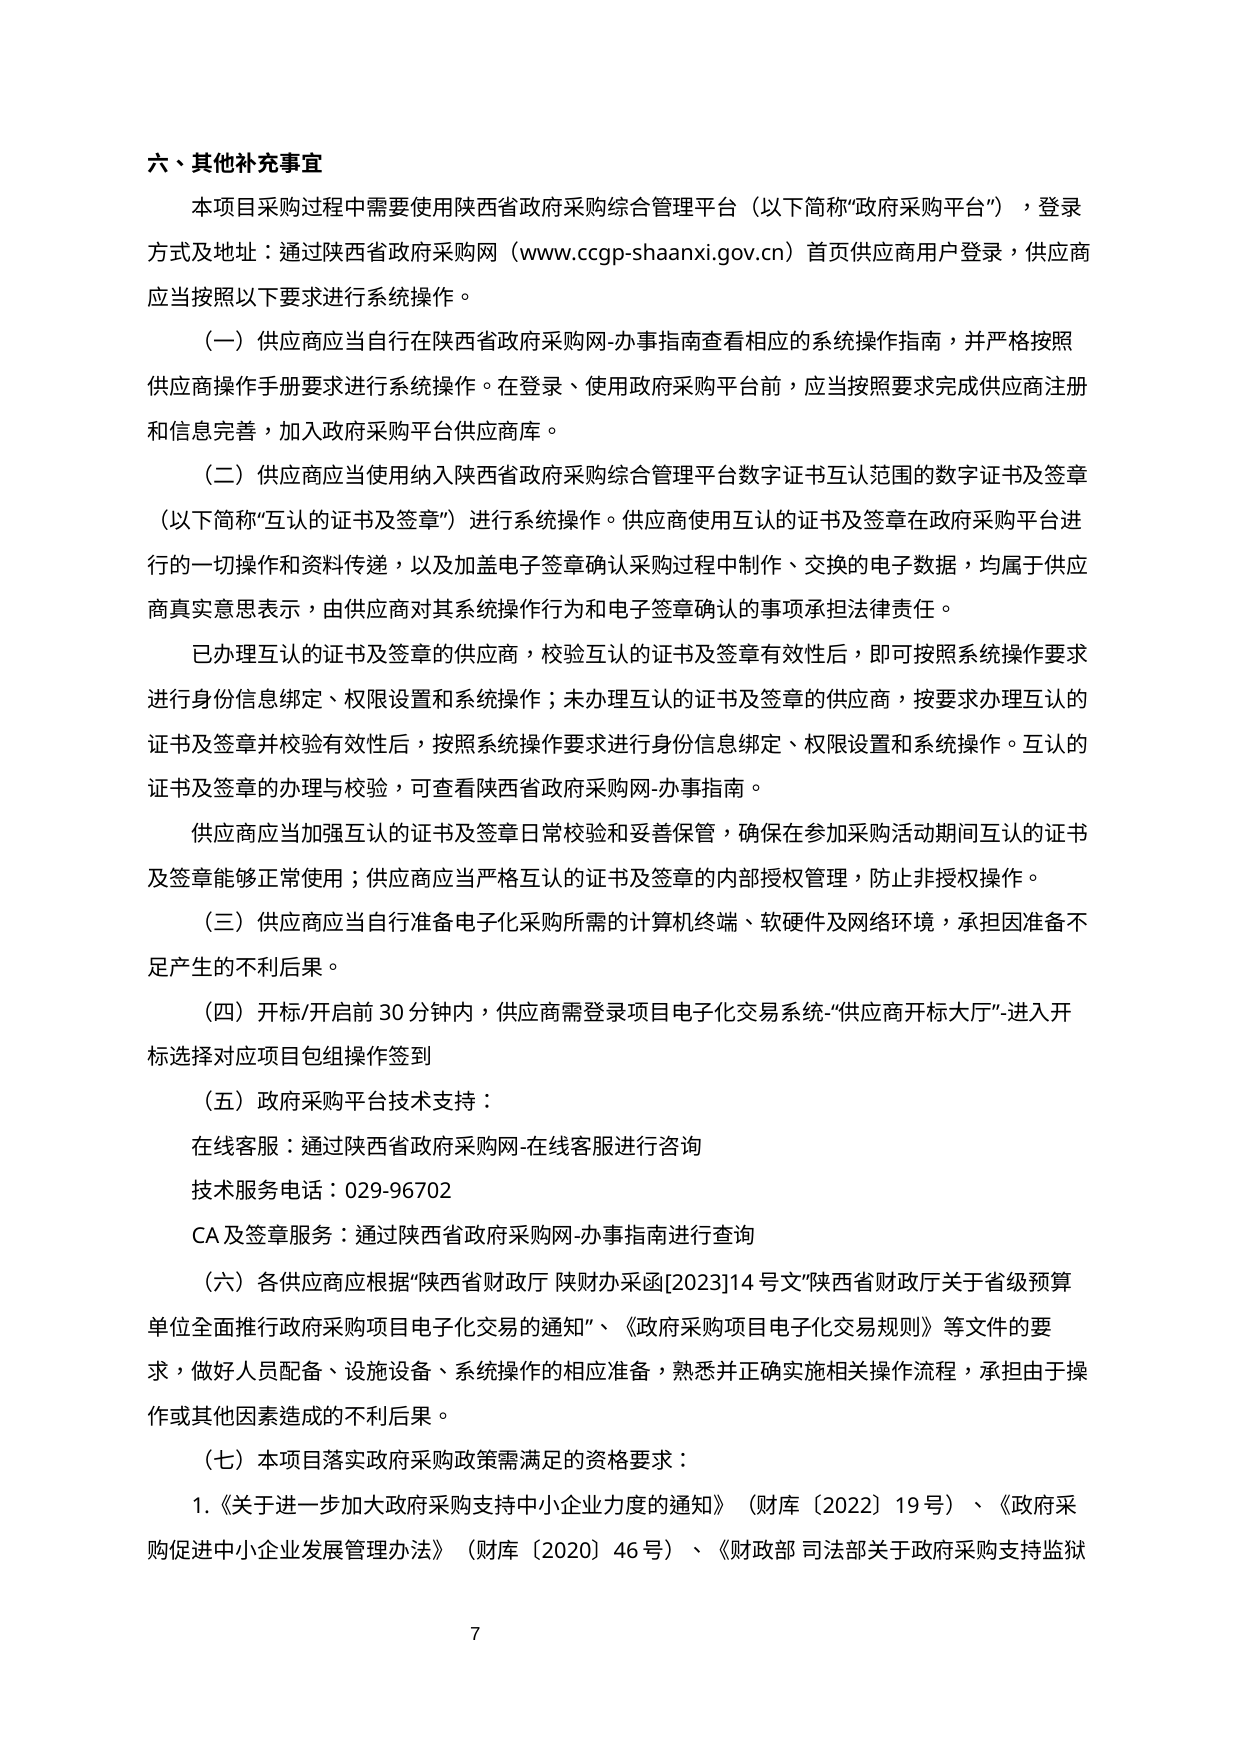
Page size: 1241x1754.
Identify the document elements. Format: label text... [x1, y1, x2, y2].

text 在线客服：通过陕西省政府采购网-在线客服进行咨询 [148, 1131, 1093, 1161]
list （七）本项目落实政府采购政策需满足的资格要求： [148, 1446, 1093, 1475]
list （六）各供应商应根据“陕西省财政厅 陕财办采函[2023]14号文”陕西省财政厅关于省级预算单位全面推行政府采购项目电子化交易的通知”、《政府采购项目电子化交易规则》等文件的要求，做好人员配备、设施设备、系统操作的相应准备，熟悉并正确实施相关操作流程，承担由于操作或其他因素造成的不利后果。 [148, 1265, 1093, 1431]
text 技术服务电话：029-96702 [148, 1175, 1093, 1205]
text （三）供应商应当自行准备电子化采购所需的计算机终端、软硬件及网络环境，承担因准备不足产生的不利后果。 [148, 907, 1093, 982]
text （四）开标/开启前30分钟内，供应商需登录项目电子化交易系统-“供应商开标大厅”-进入开标选择对应项目包组操作签到 [148, 997, 1093, 1071]
text 六、其他补充事宜 [148, 148, 1093, 177]
text CA及签章服务：通过陕西省政府采购网-办事指南进行查询 [148, 1220, 1093, 1250]
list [148, 1490, 1093, 1565]
text 本项目采购过程中需要使用陕西省政府采购综合管理平台（以下简称“政府采购平台”），登录方式及地址：通过陕西省政府采购网（www.ccgp-shaanxi.gov.cn）首页供应商用户登录，供应商应当按照以下要求进行系统操作。 [148, 192, 1093, 311]
text 供应商应当加强互认的证书及签章日常校验和妥善保管，确保在参加采购活动期间互认的证书及签章能够正常使用；供应商应当严格互认的证书及签章的内部授权管理，防止非授权操作。 [148, 818, 1093, 892]
text （一）供应商应当自行在陕西省政府采购网-办事指南查看相应的系统操作指南，并严格按照供应商操作手册要求进行系统操作。在登录、使用政府采购平台前，应当按照要求完成供应商注册和信息完善，加入政府采购平台供应商库。 [148, 326, 1093, 446]
text （五）政府采购平台技术支持： [148, 1086, 1093, 1116]
text 已办理互认的证书及签章的供应商，校验互认的证书及签章有效性后，即可按照系统操作要求进行身份信息绑定、权限设置和系统操作；未办理互认的证书及签章的供应商，按要求办理互认的证书及签章并校验有效性后，按照系统操作要求进行身份信息绑定、权限设置和系统操作。互认的证书及签章的办理与校验，可查看陕西省政府采购网-办事指南。 [148, 639, 1093, 803]
text （二）供应商应当使用纳入陕西省政府采购综合管理平台数字证书互认范围的数字证书及签章（以下简称“互认的证书及签章”）进行系统操作。供应商使用互认的证书及签章在政府采购平台进行的一切操作和资料传递，以及加盖电子签章确认采购过程中制作、交换的电子数据，均属于供应商真实意思表示，由供应商对其系统操作行为和电子签章确认的事项承担法律责任。 [148, 460, 1093, 624]
